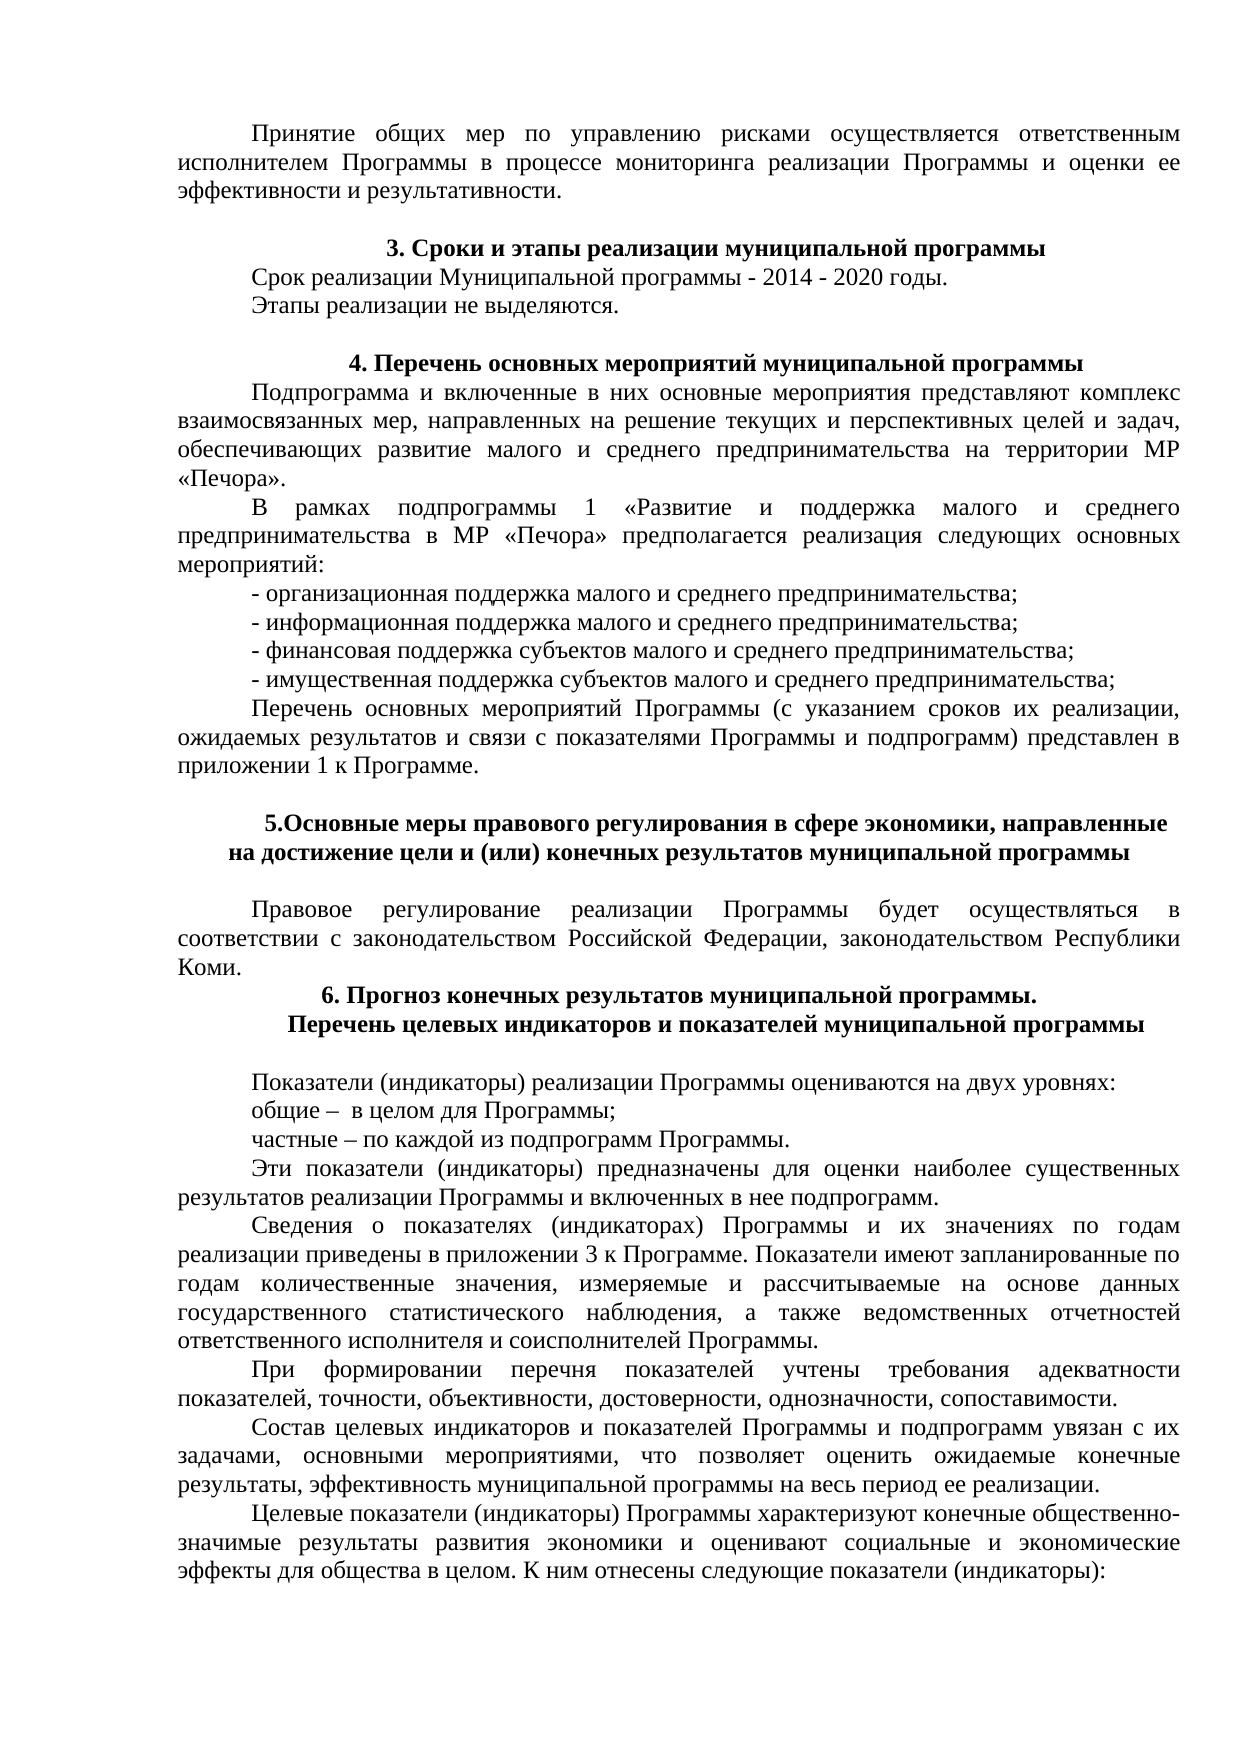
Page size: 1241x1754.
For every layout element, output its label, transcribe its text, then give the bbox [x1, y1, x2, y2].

text Показатели (индикаторы) реализации Программы оцениваются на двух уровнях: [177, 1067, 1181, 1096]
text - финансовая поддержка субъектов малого и среднего предпринимательства; [177, 636, 1181, 664]
text 4. Перечень основных мероприятий муниципальной программы [177, 348, 1181, 377]
text Целевые показатели (индикаторы) Программы характеризуют конечные общественно-значимые результаты развития экономики и оценивают социальные и экономические эффекты для общества в целом. К ним отнесены следующие показатели (индикаторы): [177, 1498, 1181, 1584]
text - информационная поддержка малого и среднего предпринимательства; [177, 607, 1181, 636]
text Состав целевых индикаторов и показателей Программы и подпрограмм увязан с их задачами, основными мероприятиями, что позволяет оценить ожидаемые конечные результаты, эффективность муниципальной программы на весь период ее реализации. [177, 1412, 1181, 1498]
text - имущественная поддержка субъектов малого и среднего предпринимательства; [177, 664, 1181, 693]
text Перечень целевых индикаторов и показателей муниципальной программы [177, 1009, 1181, 1038]
text В рамках подпрограммы 1 «Развитие и поддержка малого и среднего предпринимательства в МР «Печора» предполагается реализация следующих основных мероприятий: [177, 492, 1181, 578]
text Подпрограмма и включенные в них основные мероприятия представляют комплекс взаимосвязанных мер, направленных на решение текущих и перспективных целей и задач, обеспечивающих развитие малого и среднего предпринимательства на территории МР «Печора». [177, 377, 1181, 492]
text Сведения о показателях (индикаторах) Программы и их значениях по годам реализации приведены в приложении 3 к Программе. Показатели имеют запланированные по годам количественные значения, измеряемые и рассчитываемые на основе данных государственного статистического наблюдения, а также ведомственных отчетностей ответственного исполнителя и соисполнителей Программы. [177, 1211, 1181, 1354]
text общие – в целом для Программы; [177, 1096, 1181, 1124]
text Принятие общих мер по управлению рисками осуществляется ответственным исполнителем Программы в процессе мониторинга реализации Программы и оценки ее эффективности и результативности. [177, 118, 1181, 204]
text 3. Сроки и этапы реализации муниципальной программы [177, 233, 1181, 262]
text Срок реализации Муниципальной программы - 2014 - 2020 годы. [177, 262, 1181, 291]
text Этапы реализации не выделяются. [177, 291, 1181, 319]
text Перечень основных мероприятий Программы (с указанием сроков их реализации, ожидаемых результатов и связи с показателями Программы и подпрограмм) представлен в приложении 1 к Программе. [177, 693, 1181, 779]
text 6. Прогноз конечных результатов муниципальной программы. [177, 981, 1181, 1009]
text Правовое регулирование реализации Программы будет осуществляться в соответствии с законодательством Российской Федерации, законодательством Республики Коми. [177, 894, 1181, 981]
text Эти показатели (индикаторы) предназначены для оценки наиболее существенных результатов реализации Программы и включенных в нее подпрограмм. [177, 1153, 1181, 1211]
text - организационная поддержка малого и среднего предпринимательства; [177, 578, 1181, 607]
text 5.Основные меры правового регулирования в сфере экономики, направленные на достижение цели и (или) конечных результатов муниципальной программы [177, 808, 1181, 866]
text частные – по каждой из подпрограмм Программы. [177, 1124, 1181, 1153]
text При формировании перечня показателей учтены требования адекватности показателей, точности, объективности, достоверности, однозначности, сопоставимости. [177, 1354, 1181, 1412]
